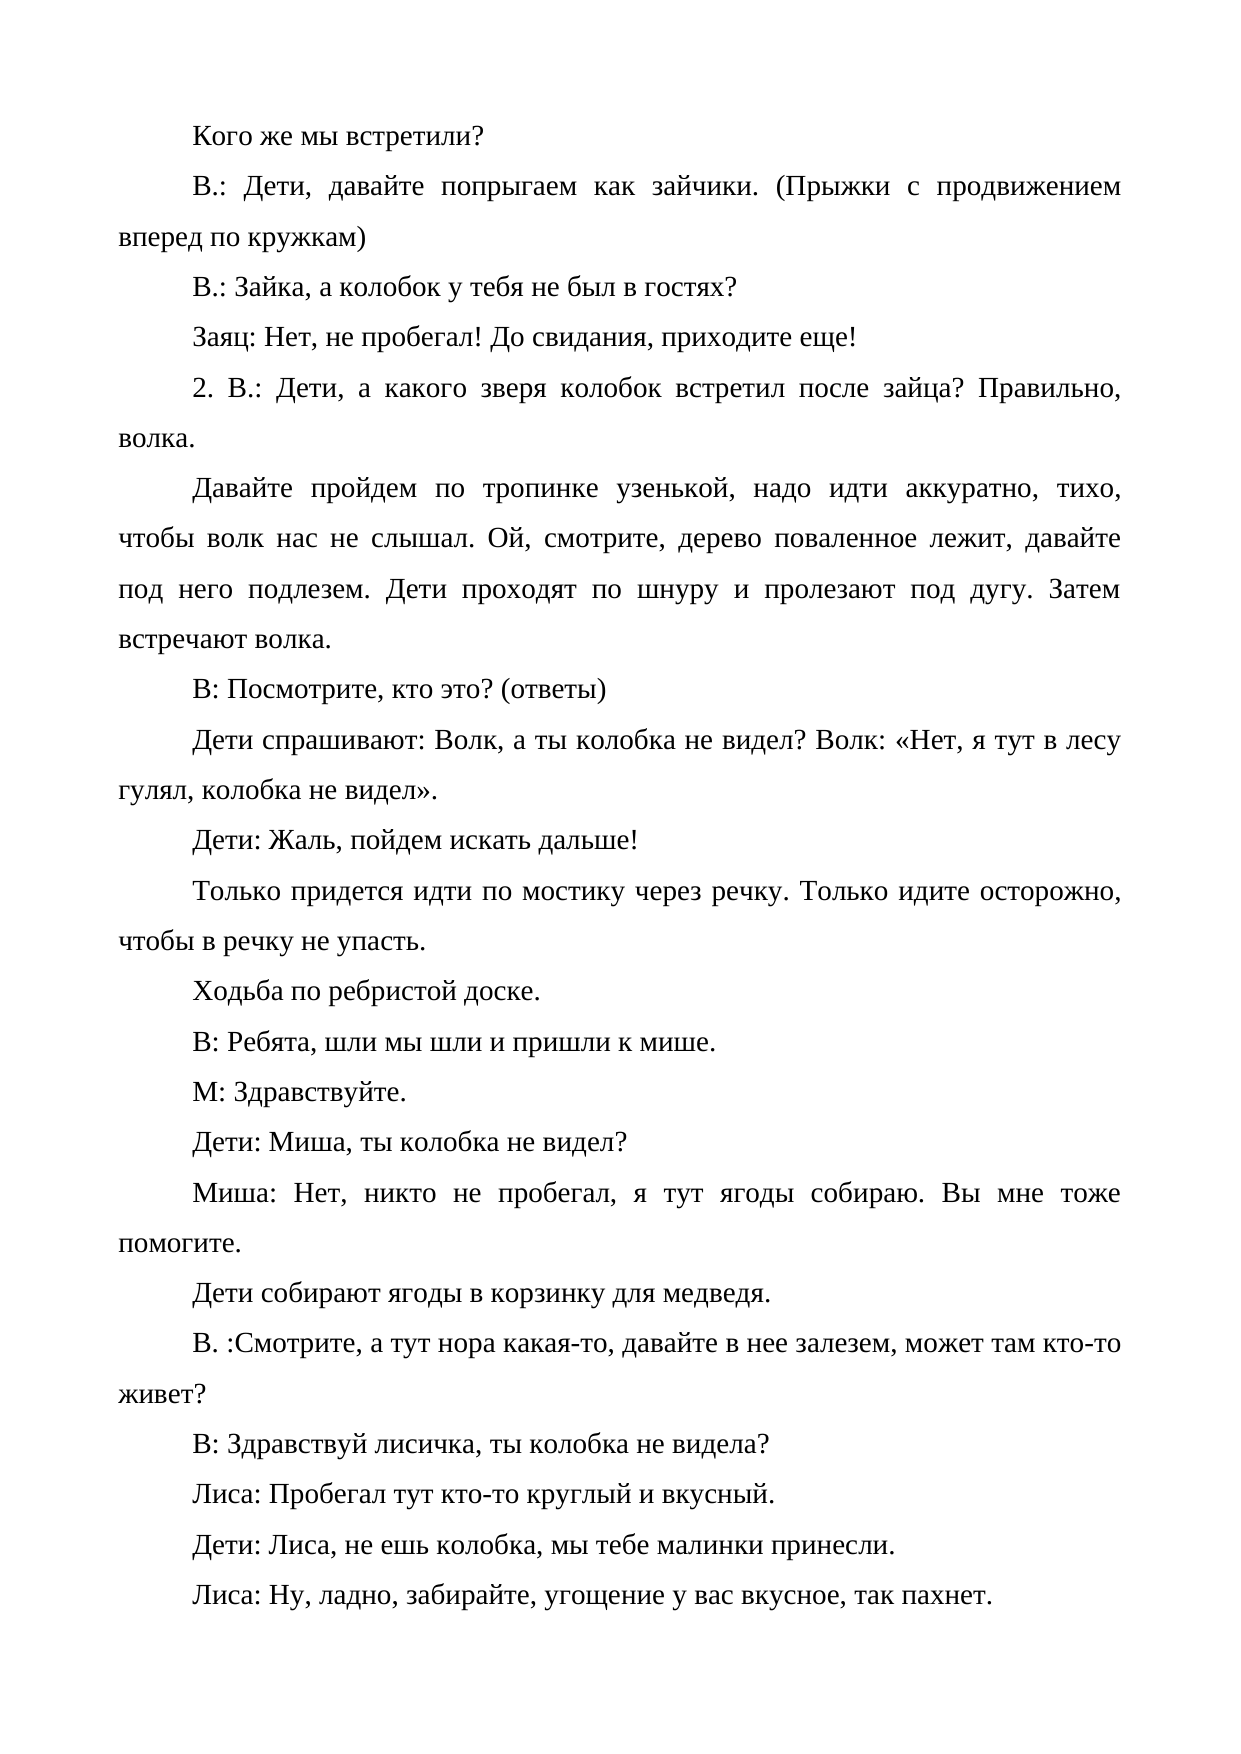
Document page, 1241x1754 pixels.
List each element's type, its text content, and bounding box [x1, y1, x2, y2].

text Миша: Нет, никто не пробегал, я тут ягоды собираю. Вы мне тоже помогите. [118, 1175, 1122, 1258]
text Кого же мы встретили? [118, 118, 1122, 152]
text М: Здравствуйте. [118, 1074, 1122, 1108]
text В: Посмотрите, кто это? (ответы) [118, 672, 1122, 705]
text Дети: Миша, ты колобка не видел? [118, 1124, 1122, 1158]
text Лиса: Пробегал тут кто-то круглый и вкусный. [118, 1477, 1122, 1510]
text Лиса: Ну, ладно, забирайте, угощение у вас вкусное, так пахнет. [118, 1577, 1122, 1611]
text Ходьба по ребристой доске. [118, 973, 1122, 1007]
text В: Здравствуй лисичка, ты колобка не видела? [118, 1426, 1122, 1460]
text В.: Зайка, а колобок у тебя не был в гостях? [118, 269, 1122, 303]
text В: Ребята, шли мы шли и пришли к мише. [118, 1024, 1122, 1057]
text Только придется идти по мостику через речку. Только идите осторожно, чтобы в речку не упасть. [118, 873, 1122, 957]
text Дети собирают ягоды в корзинку для медведя. [118, 1275, 1122, 1309]
text Заяц: Нет, не пробегал! До свидания, приходите еще! [118, 319, 1122, 353]
text Давайте пройдем по тропинке узенькой, надо идти аккуратно, тихо, чтобы волк нас не слышал. Ой, смотрите, дерево поваленное лежит, давайте под него подлезем. Дети проходят по шнуру и пролезают под дугу. Затем встречают волка. [118, 470, 1122, 655]
text В. :Смотрите, а тут нора какая-то, давайте в нее залезем, может там кто-то живет? [118, 1326, 1122, 1409]
text Дети спрашивают: Волк, а ты колобка не видел? Волк: «Нет, я тут в лесу гулял, колобка не видел». [118, 722, 1122, 806]
text 2. В.: Дети, а какого зверя колобок встретил после зайца? Правильно, волка. [118, 370, 1122, 453]
text Дети: Жаль, пойдем искать дальше! [118, 822, 1122, 856]
text В.: Дети, давайте попрыгаем как зайчики. (Прыжки с продвижением вперед по кружкам) [118, 168, 1122, 252]
text Дети: Лиса, не ешь колобка, мы тебе малинки принесли. [118, 1527, 1122, 1560]
